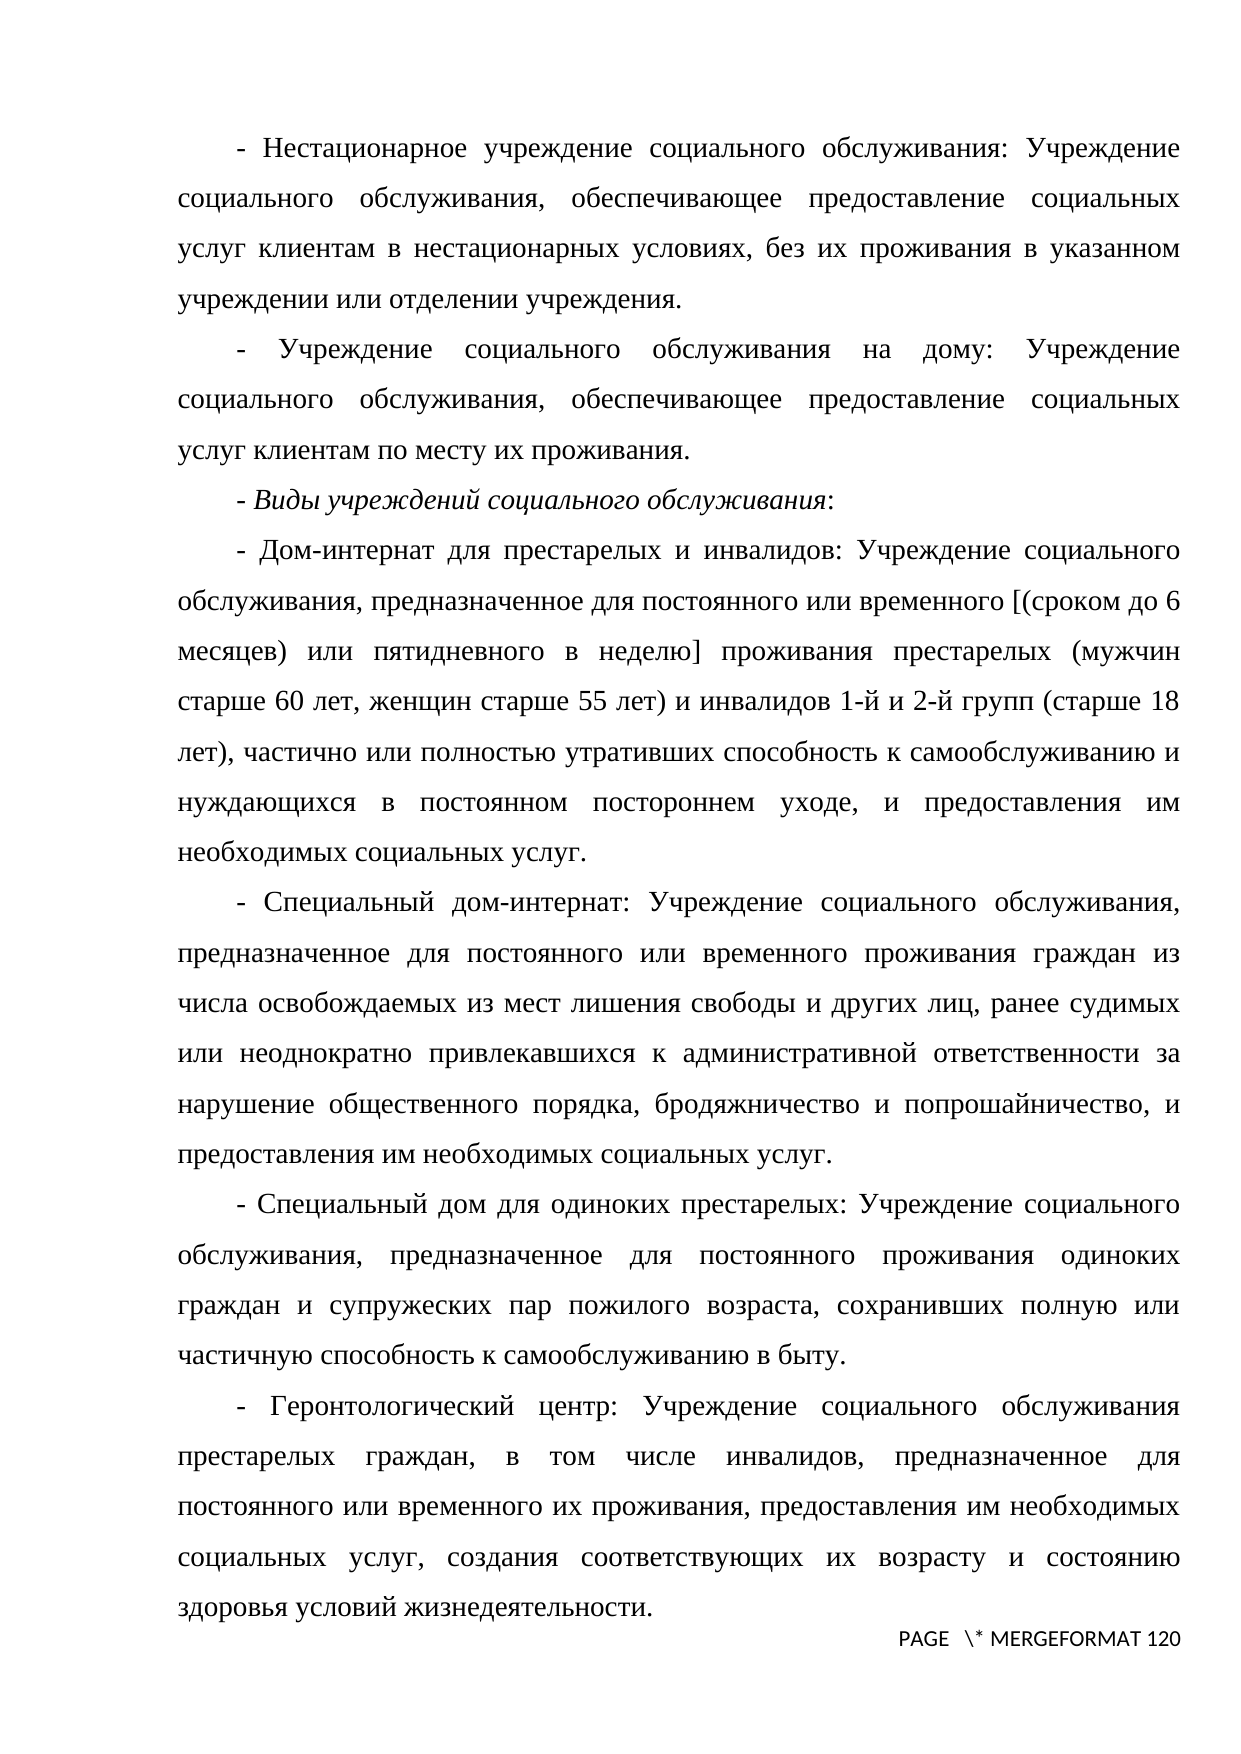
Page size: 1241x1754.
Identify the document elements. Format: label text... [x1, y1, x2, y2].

text - Дом-интернат для престарелых и инвалидов: Учреждение социального обслуживания, предназначенное для постоянного или временного [(сроком до 6 месяцев) или пятидневного в неделю] проживания престарелых (мужчин старше 60 лет, женщин старше 55 лет) и инвалидов 1-й и 2-й групп (старше 18 лет), частично или полностью утративших способность к самообслуживанию и нуждающихся в постоянном постороннем уходе, и предоставления им необходимых социальных услуг. [177, 532, 1181, 868]
text - Специальный дом-интернат: Учреждение социального обслуживания, предназначенное для постоянного или временного проживания граждан из числа освобождаемых из мест лишения свободы и других лиц, ранее судимых или неоднократно привлекавшихся к административной ответственности за нарушение общественного порядка, бродяжничество и попрошайничество, и предоставления им необходимых социальных услуг. [177, 884, 1181, 1170]
text - Виды учреждений социального обслуживания: [177, 482, 1181, 516]
text - Учреждение социального обслуживания на дому: Учреждение социального обслуживания, обеспечивающее предоставление социальных услуг клиентам по месту их проживания. [177, 331, 1181, 465]
text - Нестационарное учреждение социального обслуживания: Учреждение социального обслуживания, обеспечивающее предоставление социальных услуг клиентам в нестационарных условиях, без их проживания в указанном учреждении или отделении учреждения. [177, 130, 1181, 314]
text - Специальный дом для одиноких престарелых: Учреждение социального обслуживания, предназначенное для постоянного проживания одиноких граждан и супружеских пар пожилого возраста, сохранивших полную или частичную способность к самообслуживанию в быту. [177, 1186, 1181, 1371]
text - Геронтологический центр: Учреждение социального обслуживания престарелых граждан, в том числе инвалидов, предназначенное для постоянного или временного их проживания, предоставления им необходимых социальных услуг, создания соответствующих их возрасту и состоянию здоровья условий жизнедеятельности. [177, 1388, 1181, 1622]
